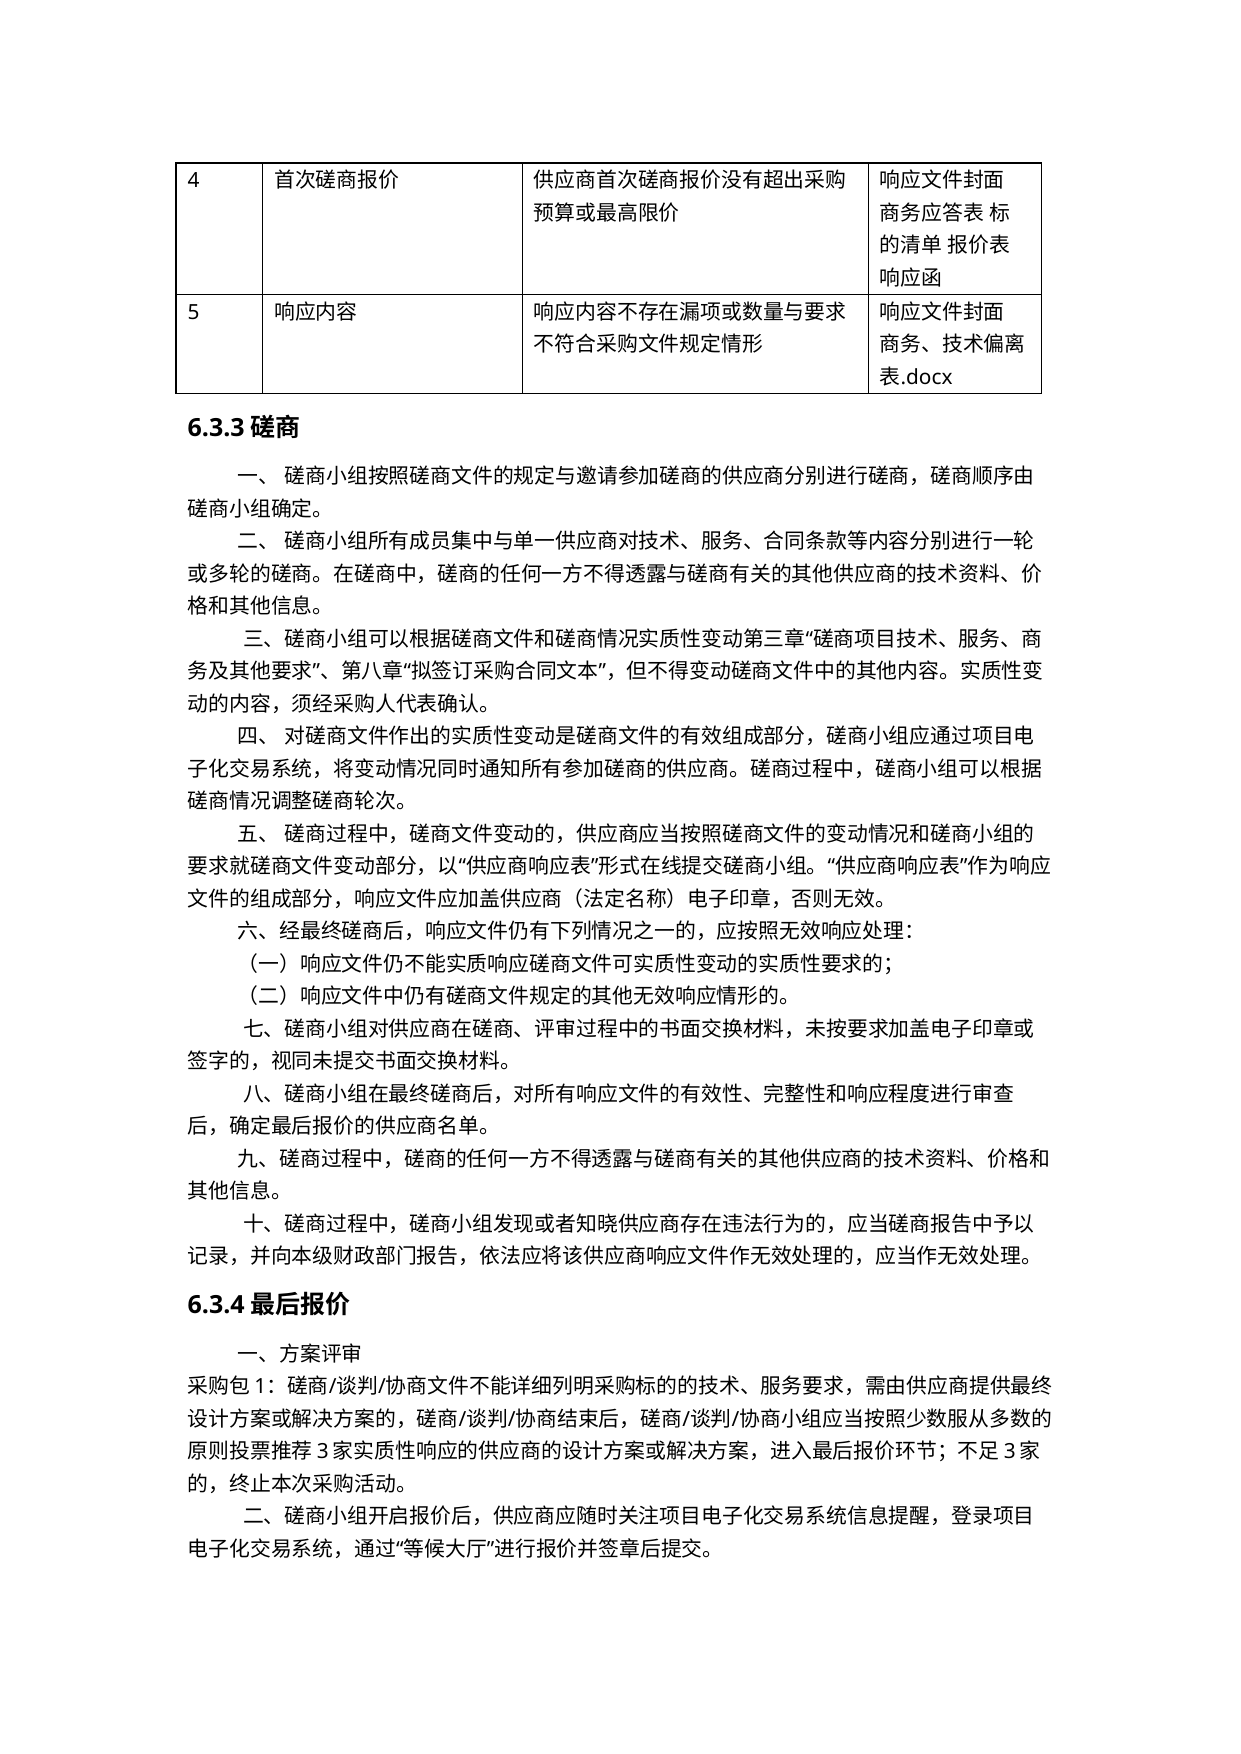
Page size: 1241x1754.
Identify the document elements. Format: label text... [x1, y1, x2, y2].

table_cell 首次磋商报价 [263, 164, 522, 293]
text （二）响应文件中仍有磋商文件规定的其他无效响应情形的。 [187, 979, 1053, 1012]
text 一、 磋商小组按照磋商文件的规定与邀请参加磋商的供应商分别进行磋商，磋商顺序由磋商小组确定。 [187, 459, 1053, 524]
table_cell 4 [177, 164, 262, 293]
text 二、 磋商小组所有成员集中与单一供应商对技术、服务、合同条款等内容分别进行一轮或多轮的磋商。在磋商中，磋商的任何一方不得透露与磋商有关的其他供应商的技术资料、价格和其他信息。 [187, 524, 1053, 622]
text 采购包1：磋商/谈判/协商文件不能详细列明采购标的的技术、服务要求，需由供应商提供最终设计方案或解决方案的，磋商/谈判/协商结束后，磋商/谈判/协商小组应当按照少数服从多数的原则投票推荐3家实质性响应的供应商的设计方案或解决方案，进入最后报价环节；不足3家的，终止本次采购活动。 [187, 1369, 1053, 1499]
table_cell 响应文件封面 商务应答表 标的清单 报价表 响应函 [869, 164, 1041, 293]
text 八、磋商小组在最终磋商后，对所有响应文件的有效性、完整性和响应程度进行审查后，确定最后报价的供应商名单。 [187, 1077, 1053, 1142]
text （一）响应文件仍不能实质响应磋商文件可实质性变动的实质性要求的； [187, 947, 1053, 979]
table_cell 响应内容 [263, 295, 522, 393]
table_cell 供应商首次磋商报价没有超出采购预算或最高限价 [523, 164, 868, 293]
text 六、经最终磋商后，响应文件仍有下列情况之一的，应按照无效响应处理： [187, 914, 1053, 947]
text 二、磋商小组开启报价后，供应商应随时关注项目电子化交易系统信息提醒，登录项目电子化交易系统，通过“等候大厅”进行报价并签章后提交。 [187, 1499, 1053, 1564]
text 6.3.3磋商 [187, 394, 1053, 459]
text 十、磋商过程中，磋商小组发现或者知晓供应商存在违法行为的，应当磋商报告中予以记录，并向本级财政部门报告，依法应将该供应商响应文件作无效处理的，应当作无效处理。 [187, 1207, 1053, 1272]
text 四、 对磋商文件作出的实质性变动是磋商文件的有效组成部分，磋商小组应通过项目电子化交易系统，将变动情况同时通知所有参加磋商的供应商。磋商过程中，磋商小组可以根据磋商情况调整磋商轮次。 [187, 719, 1053, 817]
text 九、磋商过程中，磋商的任何一方不得透露与磋商有关的其他供应商的技术资料、价格和其他信息。 [187, 1142, 1053, 1207]
table_cell 响应内容不存在漏项或数量与要求不符合采购文件规定情形 [523, 295, 868, 393]
text 五、 磋商过程中，磋商文件变动的，供应商应当按照磋商文件的变动情况和磋商小组的要求就磋商文件变动部分，以“供应商响应表”形式在线提交磋商小组。“供应商响应表”作为响应文件的组成部分，响应文件应加盖供应商（法定名称）电子印章，否则无效。 [187, 817, 1053, 914]
text 一、方案评审 [187, 1337, 1053, 1369]
text 七、磋商小组对供应商在磋商、评审过程中的书面交换材料，未按要求加盖电子印章或签字的，视同未提交书面交换材料。 [187, 1012, 1053, 1077]
table_cell 响应文件封面 商务、技术偏离表.docx [869, 295, 1041, 393]
text 三、磋商小组可以根据磋商文件和磋商情况实质性变动第三章“磋商项目技术、服务、商务及其他要求”、第八章“拟签订采购合同文本”，但不得变动磋商文件中的其他内容。实质性变动的内容，须经采购人代表确认。 [187, 622, 1053, 719]
table_cell 5 [177, 295, 262, 393]
text 6.3.4最后报价 [187, 1272, 1053, 1337]
